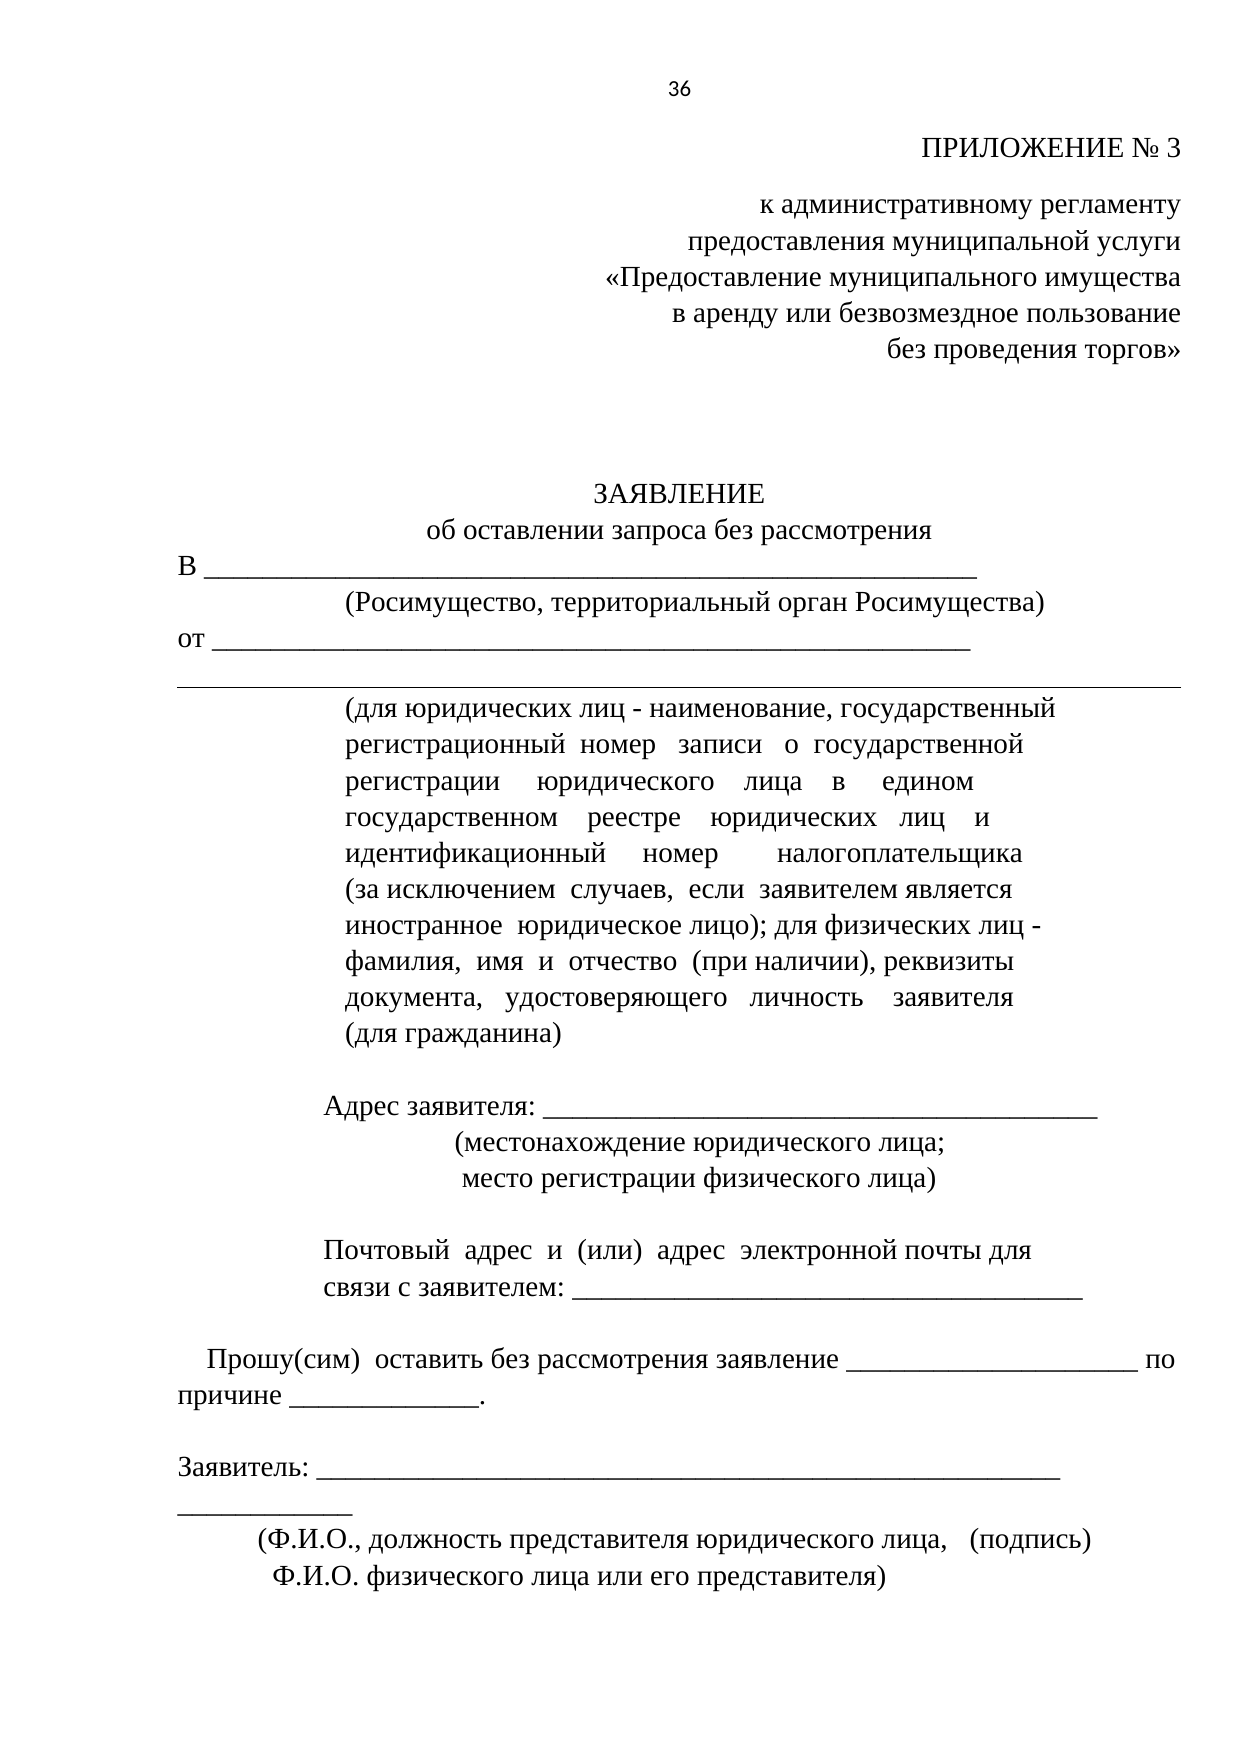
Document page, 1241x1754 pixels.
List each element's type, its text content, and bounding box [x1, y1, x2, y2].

text (для гражданина) [177, 1016, 1181, 1049]
text об оставлении запроса без рассмотрения [177, 512, 1181, 546]
text причине _____________. [177, 1377, 1181, 1411]
text регистрационный номер записи о государственной [177, 726, 1181, 760]
text без проведения торгов» [177, 331, 1181, 365]
text Ф.И.О. физического лица или его представителя) [177, 1558, 1181, 1591]
text регистрации юридического лица в едином [177, 763, 1181, 796]
text идентификационный номер налогоплательщика [177, 835, 1181, 868]
text В _____________________________________________________ [177, 548, 1181, 582]
text «Предоставление муниципального имущества [177, 259, 1181, 292]
text ЗАЯВЛЕНИЕ [177, 476, 1181, 509]
text связи с заявителем: ___________________________________ [177, 1269, 1181, 1302]
text к административному регламенту [177, 187, 1181, 220]
text ПРИЛОЖЕНИЕ № 3 [177, 130, 1181, 163]
text Заявитель: ___________________________________________________ ____________ [177, 1449, 1181, 1519]
text Почтовый адрес и (или) адрес электронной почты для [177, 1232, 1181, 1266]
text (Росимущество, территориальный орган Росимущества) от ____________________________________________________ [177, 584, 1181, 654]
text (местонахождение юридического лица; [177, 1124, 1181, 1158]
text предоставления муниципальной услуги [177, 223, 1181, 256]
text Адрес заявителя: ______________________________________ [177, 1088, 1181, 1121]
text в аренду или безвозмездное пользование [177, 295, 1181, 329]
text фамилия, имя и отчество (при наличии), реквизиты [177, 943, 1181, 977]
text Прошу(сим) оставить без рассмотрения заявление ____________________ по [177, 1341, 1181, 1374]
text иностранное юридическое лицо); для физических лиц - [177, 907, 1181, 941]
text (для юридических лиц - наименование, государственный [177, 690, 1181, 724]
text (Ф.И.О., должность представителя юридического лица, (подпись) [177, 1522, 1181, 1555]
text (за исключением случаев, если заявителем является [177, 871, 1181, 904]
text документа, удостоверяющего личность заявителя [177, 979, 1181, 1013]
text государственном реестре юридических лиц и [177, 799, 1181, 832]
text место регистрации физического лица) [177, 1160, 1181, 1194]
